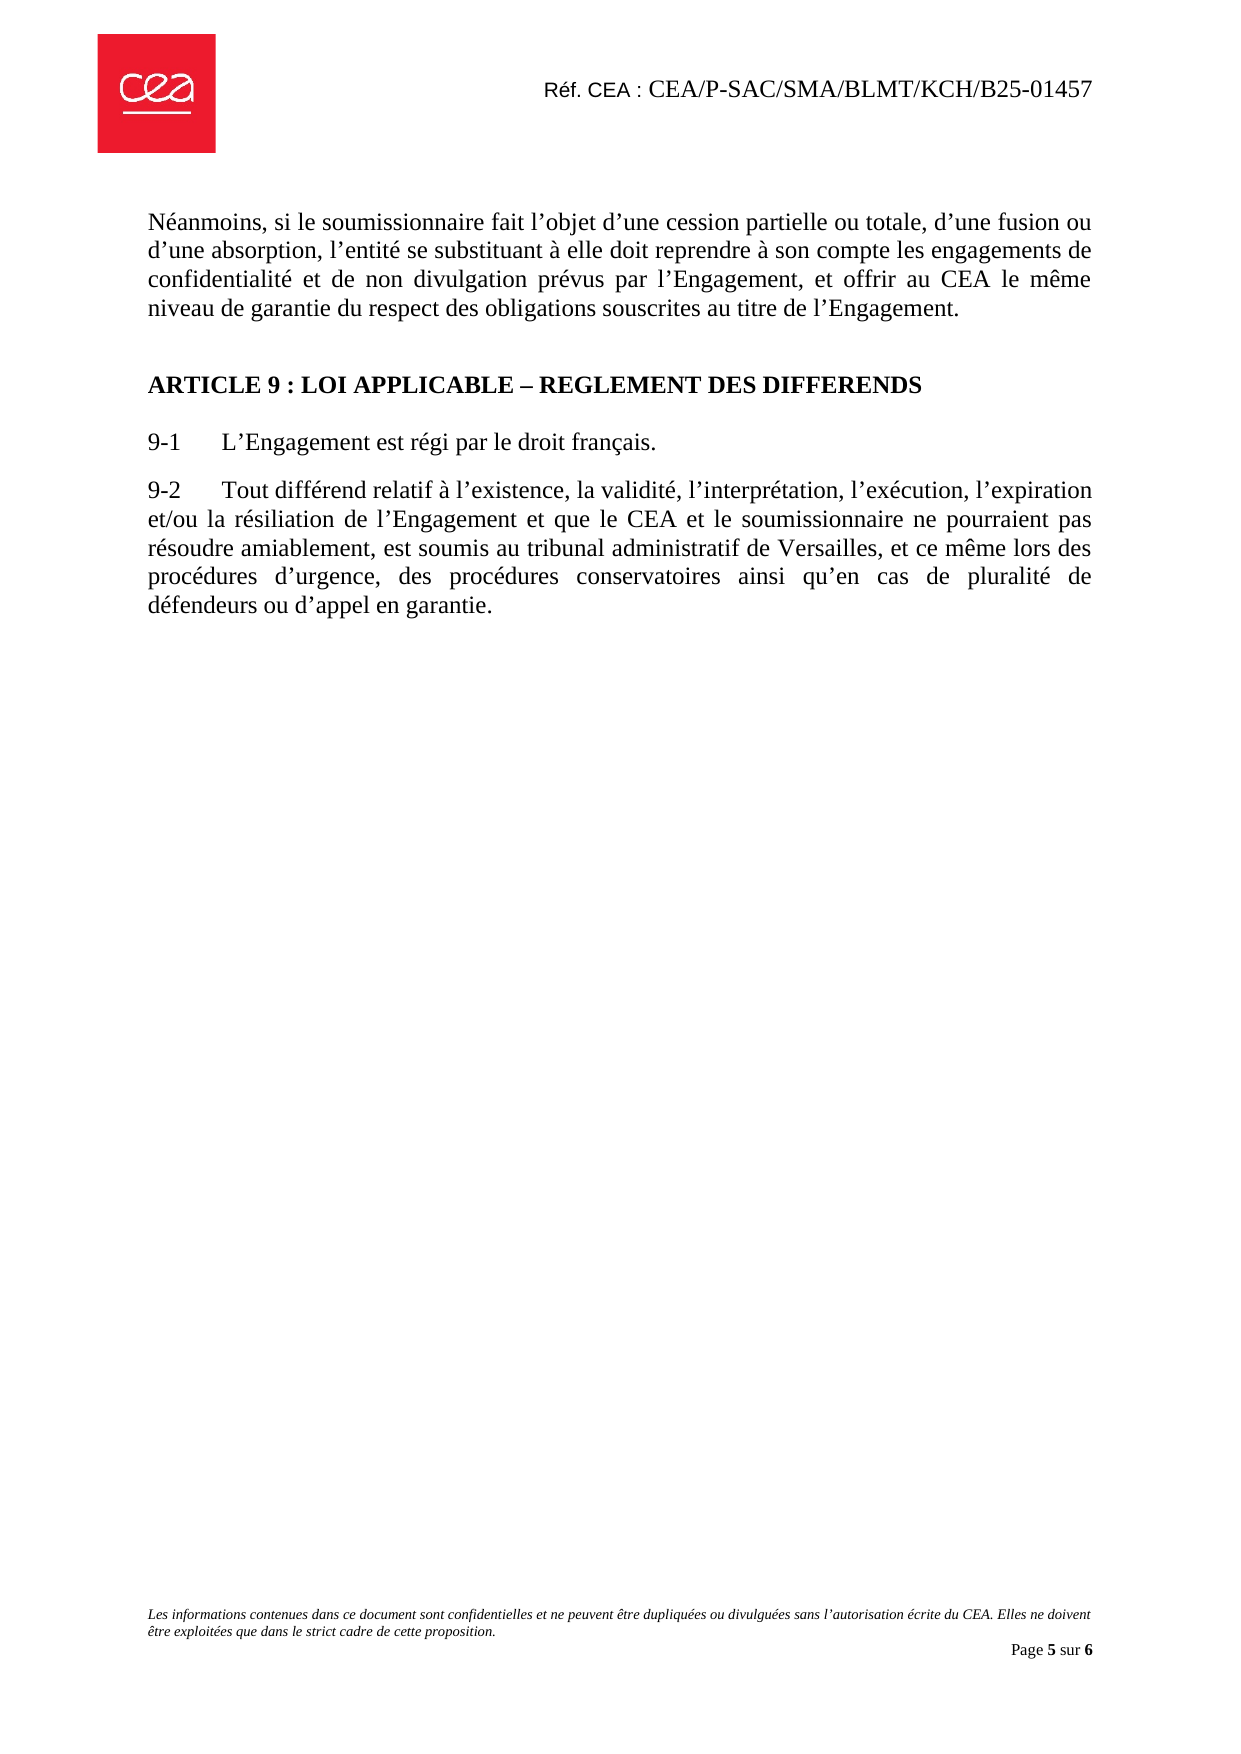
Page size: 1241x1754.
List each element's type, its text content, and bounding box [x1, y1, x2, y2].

picture [97, 34, 216, 153]
text 9-2 Tout différend relatif à l’existence, la validité, l’interprétation, l’exécution, l’expiration et/ou la résiliation de l’Engagement et que le CEA et le soumissionnaire ne pourraient pas résoudre amiablement, est soumis au tribunal administratif de Versailles, et ce même lors des procédures d’urgence, des procédures conservatoires ainsi qu’en cas de pluralité de défendeurs ou d’appel en garantie. [148, 475, 1093, 619]
text ARTICLE 9 : LOI APPLICABLE – REGLEMENT DES DIFFERENDS [148, 370, 1093, 398]
text 9-1 L’Engagement est régi par le droit français. [148, 427, 1093, 456]
text Néanmoins, si le soumissionnaire fait l’objet d’une cession partielle ou totale, d’une fusion ou d’une absorption, l’entité se substituant à elle doit reprendre à son compte les engagements de confidentialité et de non divulgation prévus par l’Engagement, et offrir au CEA le même niveau de garantie du respect des obligations souscrites au titre de l’Engagement. [148, 207, 1093, 322]
